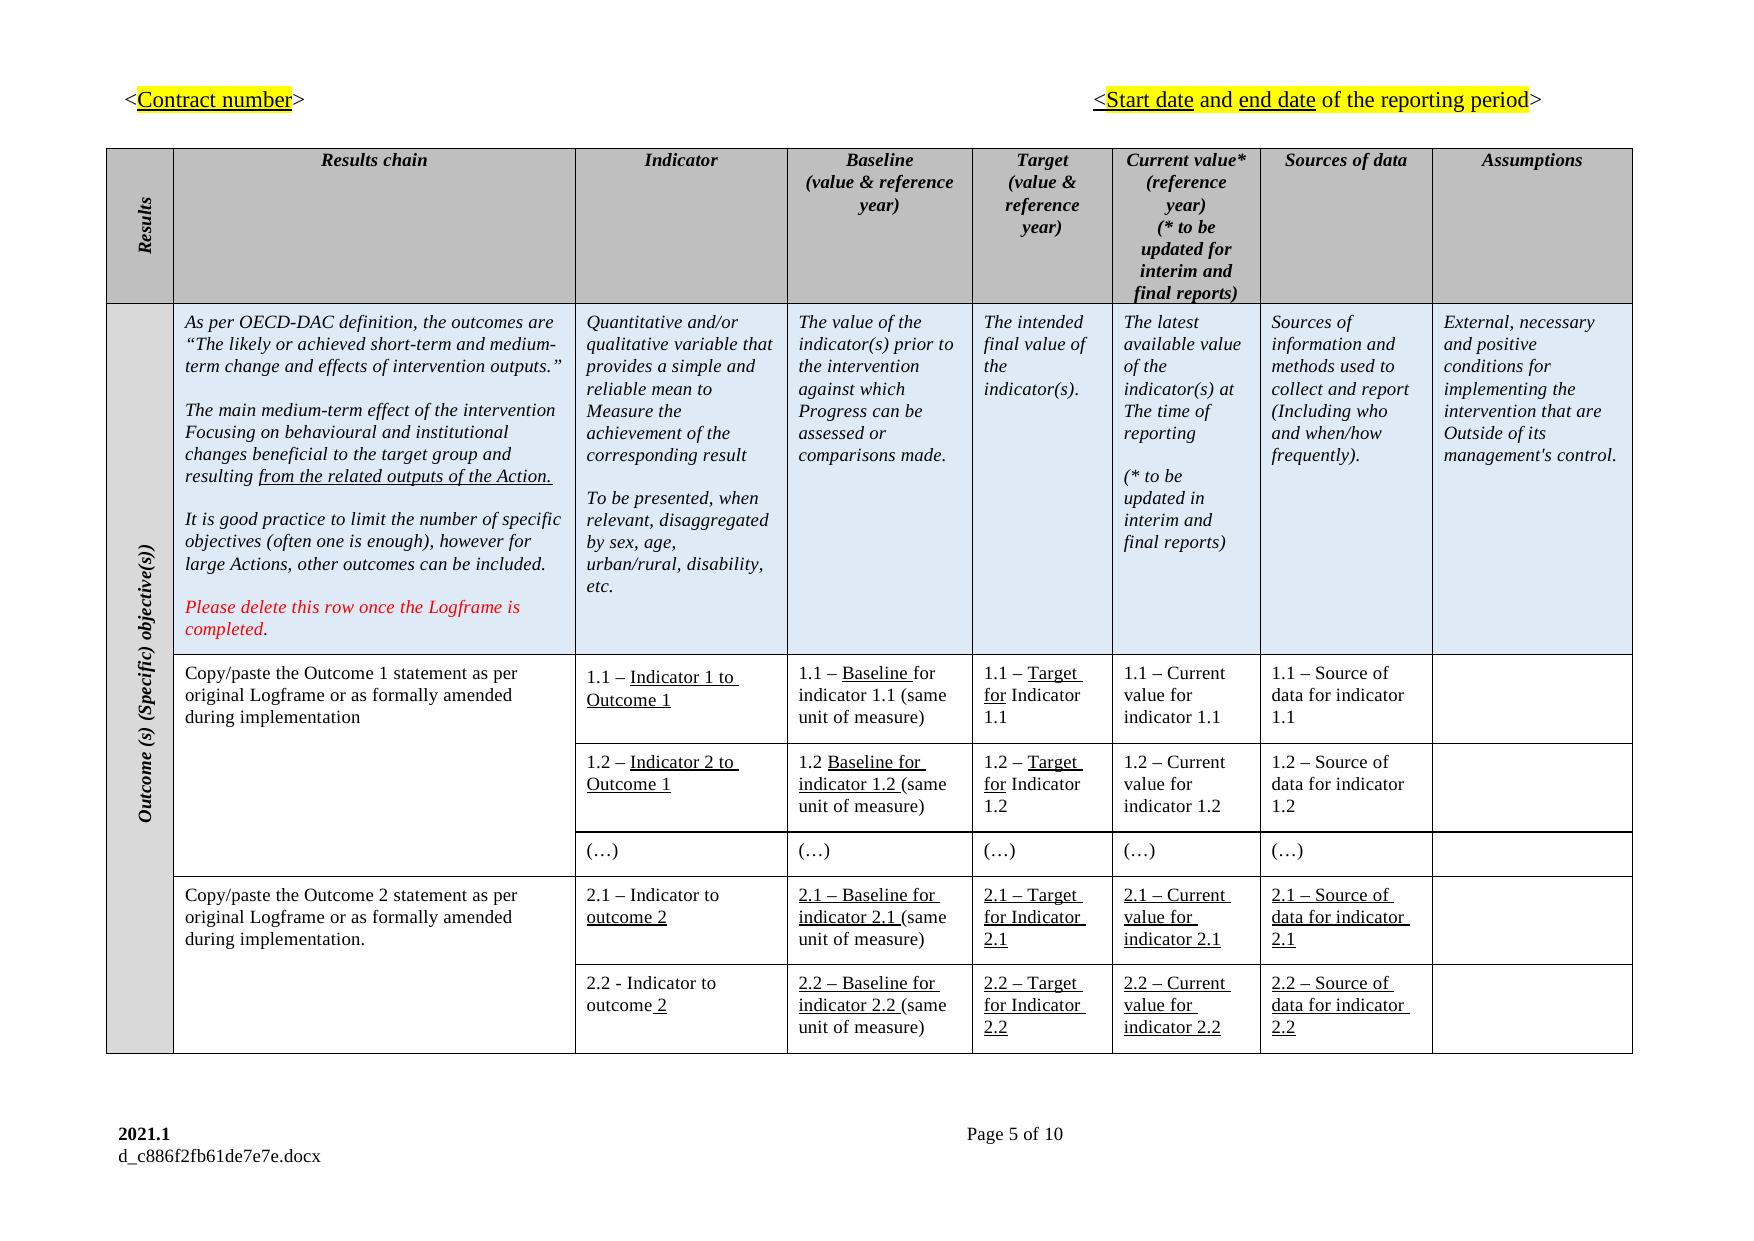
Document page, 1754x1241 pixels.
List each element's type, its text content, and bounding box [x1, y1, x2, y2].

table_cell 2.1 – Target for Indicator 2.1 [973, 877, 1112, 964]
table_cell 1.1 – Current value for indicator 1.1 [1113, 655, 1260, 743]
table_cell 1.2 – Indicator 2 to Outcome 1 [576, 744, 787, 831]
table_cell 1.1 – Source of data for indicator 1.1 [1261, 655, 1432, 743]
table_cell The value of the indicator(s) prior to the intervention against which Progress can be assessed or comparisons made. [788, 304, 972, 654]
table_cell [1433, 833, 1632, 876]
table_cell 2.2 – Target for Indicator 2.2 [973, 965, 1112, 1053]
table_header Target (value & reference year) [973, 149, 1112, 303]
table_cell (…) [788, 833, 972, 876]
table_cell (…) [973, 833, 1112, 876]
table_cell 1.2 Baseline for indicator 1.2 (same unit of measure) [788, 744, 972, 831]
table_header Results chain [174, 149, 575, 303]
table_header Baseline (value & reference year) [788, 149, 972, 303]
table_cell The latest available value of the indicator(s) at The time of reporting (* to be updated in interim and final reports) [1113, 304, 1260, 654]
table_cell 2.2 – Source of data for indicator 2.2 [1261, 965, 1432, 1053]
table_cell 2.1 – Indicator to outcome 2 [576, 877, 787, 964]
table_cell As per OECD-DAC definition, the outcomes are “The likely or achieved short-term and medium-term change and effects of intervention outputs.” The main medium-term effect of the intervention Focusing on behavioural and institutional changes beneficial to the target group and resulting from the related outputs of the Action. It is good practice to limit the number of specific objectives (often one is enough), however for large Actions, other outcomes can be included. Please delete this row once the Logframe is completed. [174, 304, 575, 654]
table_cell [1433, 744, 1632, 831]
table_cell 1.2 – Source of data for indicator 1.2 [1261, 744, 1432, 831]
table_cell [1433, 655, 1632, 743]
table_cell 2.2 – Baseline for indicator 2.2 (same unit of measure) [788, 965, 972, 1053]
table_cell 1.1 – Target for Indicator 1.1 [973, 655, 1112, 743]
table_cell The intended final value of the indicator(s). [973, 304, 1112, 654]
table_cell 1.2 – Current value for indicator 1.2 [1113, 744, 1260, 831]
table_cell 1.1 – Indicator 1 to Outcome 1 [576, 655, 787, 743]
table_cell 2.2 – Current value for indicator 2.2 [1113, 965, 1260, 1053]
table_cell Copy/paste the Outcome 2 statement as per original Logframe or as formally amended during implementation. [174, 877, 575, 1053]
table_header Sources of data [1261, 149, 1432, 303]
table_cell 1.1 – Baseline for indicator 1.1 (same unit of measure) [788, 655, 972, 743]
table_cell (…) [1113, 833, 1260, 876]
table_cell 2.2 - Indicator to outcome 2 [576, 965, 787, 1053]
table_cell 2.1 – Current value for indicator 2.1 [1113, 877, 1260, 964]
table_header Indicator [576, 149, 787, 303]
table_header Current value* (reference year) (* to be updated for interim and final reports) [1113, 149, 1260, 303]
table_cell (…) [1261, 833, 1432, 876]
table_cell Quantitative and/or qualitative variable that provides a simple and reliable mean to Measure the achievement of the corresponding result To be presented, when relevant, disaggregated by sex, age, urban/rural, disability, etc. [576, 304, 787, 654]
table_cell [1433, 877, 1632, 964]
table_cell 2.1 – Source of data for indicator 2.1 [1261, 877, 1432, 964]
table_cell Copy/paste the Outcome 1 statement as per original Logframe or as formally amended during implementation [174, 655, 575, 876]
table_cell Sources of information and methods used to collect and report (Including who and when/how frequently). [1261, 304, 1432, 654]
table_header Results [107, 149, 173, 303]
table_cell (…) [576, 833, 787, 876]
table_cell External, necessary and positive conditions for implementing the intervention that are Outside of its management's control. [1433, 304, 1632, 654]
table_header Assumptions [1433, 149, 1632, 303]
table_cell Outcome (s) (Specific) objective(s)) [107, 304, 173, 1053]
table_cell [1433, 965, 1632, 1053]
table_cell 1.2 – Target for Indicator 1.2 [973, 744, 1112, 831]
table_cell 2.1 – Baseline for indicator 2.1 (same unit of measure) [788, 877, 972, 964]
